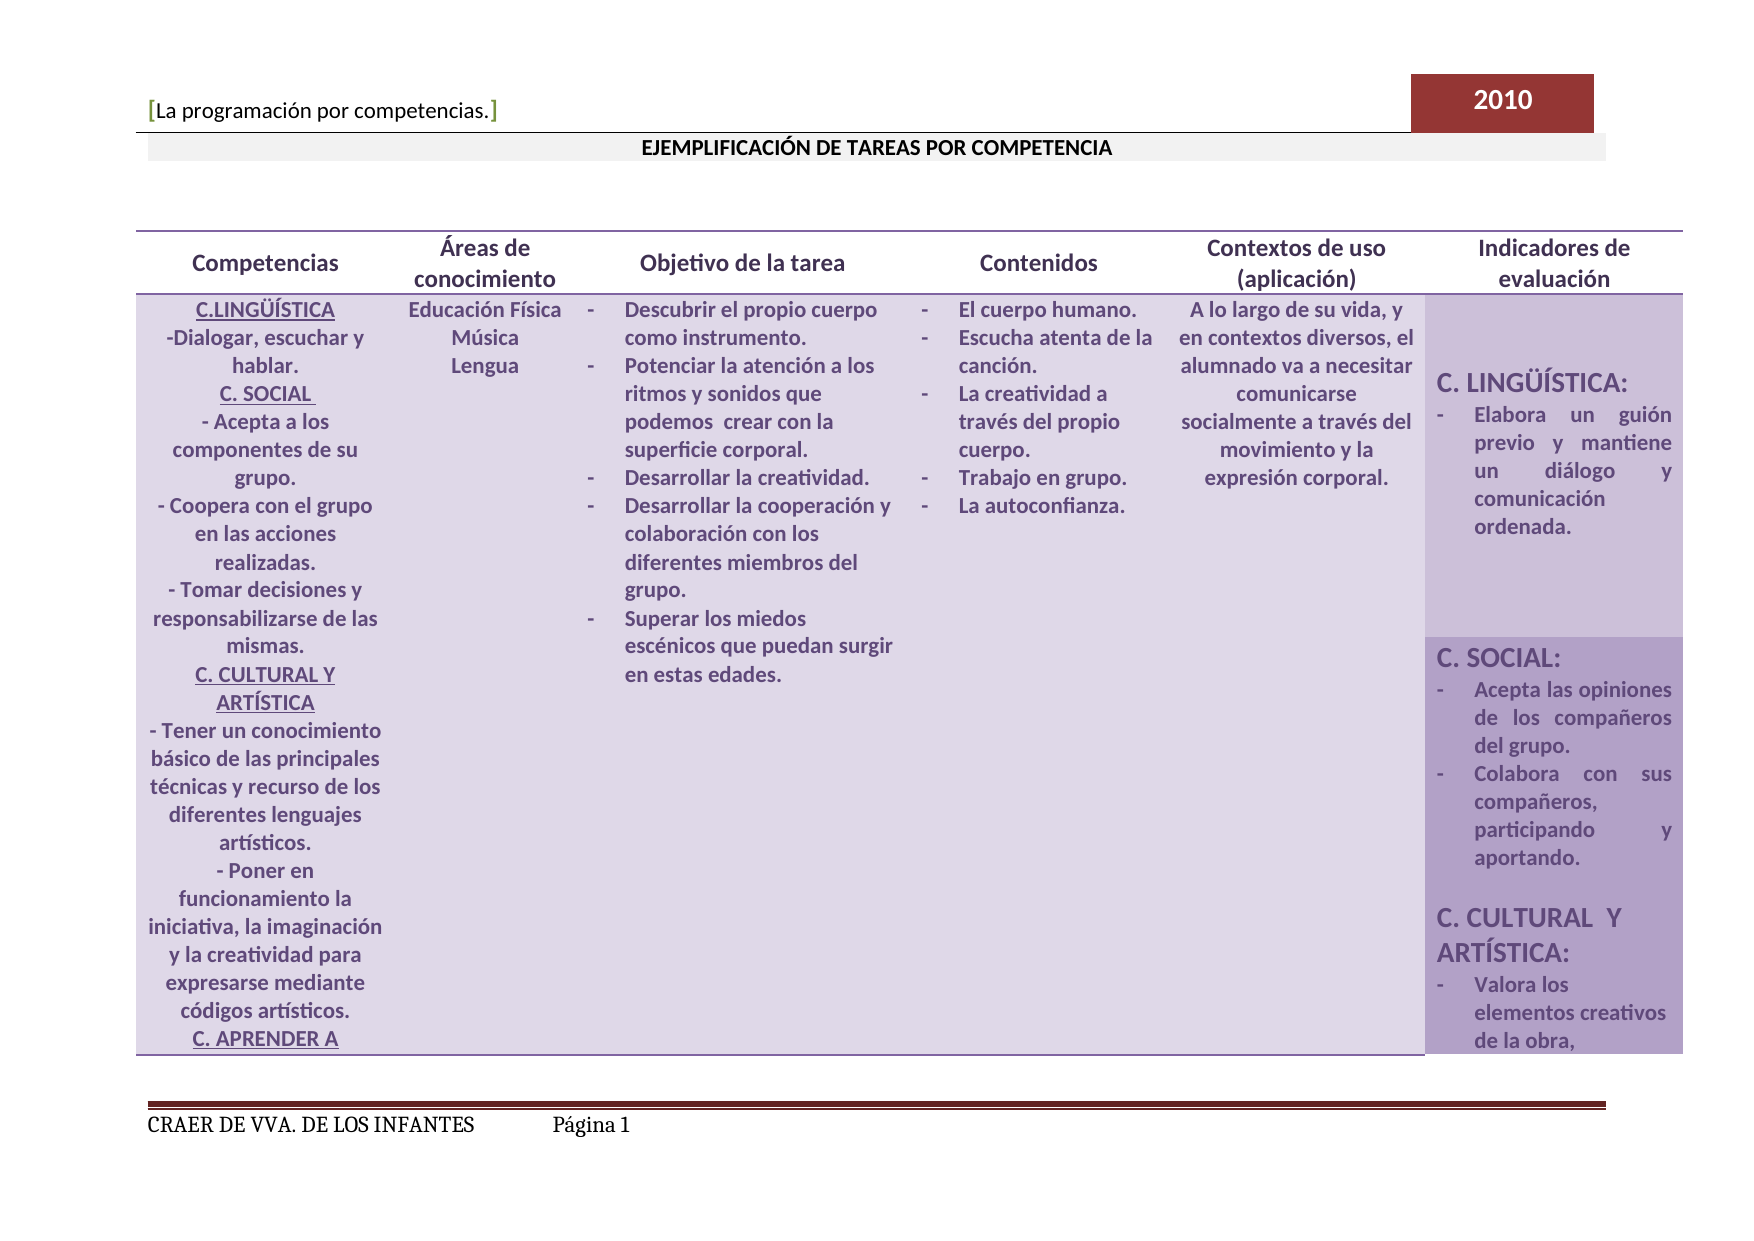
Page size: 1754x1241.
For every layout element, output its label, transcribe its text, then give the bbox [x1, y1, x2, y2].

table_header Contextos de uso (aplicación) [1168, 232, 1425, 293]
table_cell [1425, 637, 1683, 1054]
table_cell C. LINGÜÍSTICA: Elabora un guión previo y mantiene un diálogo y comunicación ordenada. [1425, 295, 1683, 637]
table_header Indicadores de evaluación [1425, 232, 1683, 293]
table_cell A lo largo de su vida, y en contextos diversos, el alumnado va a necesitar comunicarse socialmente a través del movimiento y la expresión corporal. [1168, 295, 1425, 1054]
table_header Objetivo de la tarea [576, 232, 910, 293]
table_cell El cuerpo humano. Escucha atenta de la canción. La creatividad a través del propio cuerpo. Trabajo en grupo. La autoconfianza. [910, 295, 1168, 1054]
table_header Contenidos [910, 232, 1168, 293]
table_cell Descubrir el propio cuerpo como instrumento. Potenciar la atención a los ritmos y sonidos que podemos crear con la superficie corporal. Desarrollar la creatividad. Desarrollar la cooperación y colaboración con los diferentes miembros del grupo. Superar los miedos escénicos que puedan surgir en estas edades. [576, 295, 910, 1054]
table_cell C.LINGÜÍSTICA -Dialogar, escuchar y hablar. C. SOCIAL - Acepta a los componentes de su grupo. - Coopera con el grupo en las acciones realizadas. - Tomar decisiones y responsabilizarse de las mismas. C. CULTURAL Y ARTÍSTICA - Tener un conocimiento básico de las principales técnicas y recurso de los diferentes lenguajes artísticos. - Poner en funcionamiento la iniciativa, la imaginación y la creatividad para expresarse mediante códigos artísticos. C. APRENDER A APRENDER - Ser perseverantes en el aprendizaje. C. AUTONOMÍA E INICIATIVA PERSONAL - Valorar las ideas de los demás. - Ser creativo y emprendedor. C. EMOCIONAL - Tener actitud positiva al cambio. [136, 295, 394, 1054]
table_cell Educación Física Música Lengua [394, 295, 576, 1054]
table_header Competencias [136, 232, 394, 293]
table_header Áreas de conocimiento [394, 232, 576, 293]
